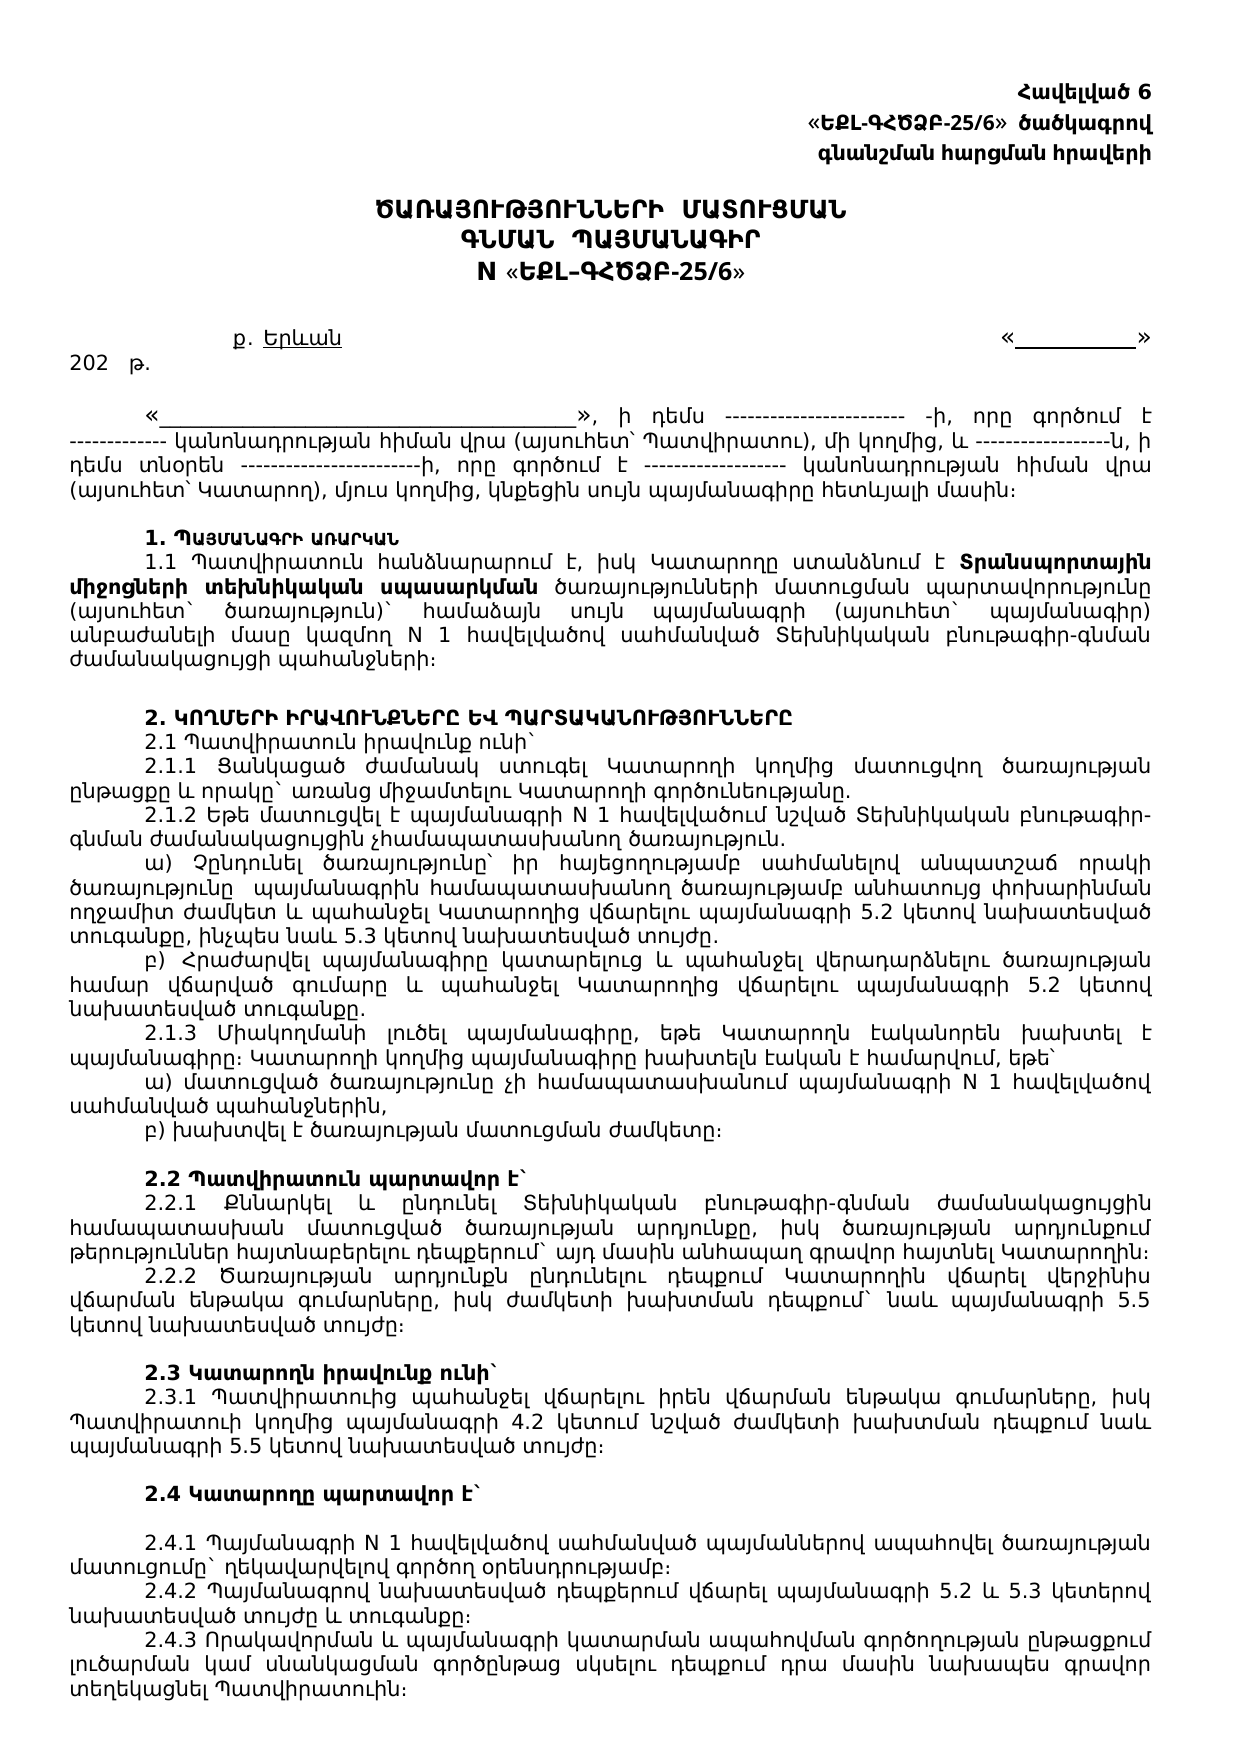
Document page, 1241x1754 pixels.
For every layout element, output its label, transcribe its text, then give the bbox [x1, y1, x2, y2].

text 1.1 Պատվիրատուն հանձնարարում է, իսկ Կատարողը ստանձնում է Տրանսպորտային միջոցների տեխնիկական սպասարկման ծառայությունների մատուցման պարտավորությունը (այսուհետ` ծառայություն)` համաձայն սույն պայմանագրի (այսուհետ` պայմանագիր) անբաժանելի մասը կազմող N 1 հավելվածով սահմանված Տեխնիկական բնութագիր-գնման ժամանակացույցի պահանջների։ [69, 550, 1152, 672]
text 2.1.2 Եթե մատուցվել է պայմանագրի N 1 հավելվածում նշված Տեխնիկական բնութագիր-գնման ժամանակացույցին չհամապատասխանող ծառայություն. [69, 803, 1152, 851]
text «________________________________________», ի դեմս ------------------------ -ի, որը գործում է ------------- կանոնադրության հիման վրա (այսուհետ՝ Պատվիրատու), մի կողմից, և ------------------ն, ի դեմս տնօրեն ------------------------ի, որը գործում է ------------------- կանոնադրության հիման վրա (այսուհետ՝ Կատարող), մյուս կողմից, կնքեցին սույն պայմանագիրը հետևյալի մասին։ [69, 400, 1152, 502]
text 2.4.1 Պայմանագրի N 1 հավելվածով սահմանված պայմաններով ապահովել ծառայության մատուցումը` ղեկավարվելով գործող օրենսդրությամբ։ [69, 1531, 1152, 1579]
text բ) խախտվել է ծառայության մատուցման ժամկետը։ [69, 1118, 1152, 1143]
text «ԵՔԼ-ԳՀԾՁԲ-25/6» ծածկագրով [69, 104, 1152, 138]
text 2.2 Պատվիրատուն պարտավոր է` [69, 1167, 1152, 1191]
text 2.1.3 Միակողմանի լուծել պայմանագիրը, եթե Կատարողն էականորեն խախտել է պայմանագիրը։ Կատարողի կողմից պայմանագիրը խախտելն էական է համարվում, եթե՝ [69, 1021, 1152, 1070]
text 2.4.3 Որակավորման և պայմանագրի կատարման ապահովման գործողության ընթացքում լուծարման կամ սնանկացման գործընթաց սկսելու դեպքում դրա մասին նախապես գրավոր տեղեկացնել Պատվիրատուին։ [69, 1628, 1152, 1701]
text Հավելված 6 [69, 80, 1152, 104]
text 2.2.2 Ծառայության արդյունքն ընդունելու դեպքում Կատարողին վճարել վերջինիս վճարման ենթակա գումարները, իսկ ժամկետի խախտման դեպքում` նաև պայմանագրի 5.5 կետով նախատեսված տույժը։ [69, 1264, 1152, 1337]
text 2.3.1 Պատվիրատուից պահանջել վճարելու իրեն վճարման ենթակա գումարները, իսկ Պատվիրատուի կողմից պայմանագրի 4.2 կետում նշված ժամկետի խախտման դեպքում նաև պայմանագրի 5.5 կետով նախատեսված տույժը։ [69, 1385, 1152, 1458]
text ք. Երևան « » 202 թ. [69, 322, 1152, 376]
text ա) Չընդունել ծառայությունը՝ իր հայեցողությամբ սահմանելով անպատշաճ որակի ծառայությունը պայմանագրին համապատասխանող ծառայությամբ անհատույց փոխարինման ողջամիտ ժամկետ և պահանջել Կատարողից վճարելու պայմանագրի 5.2 կետով նախատեսված տուգանքը, ինչպես նաև 5.3 կետով նախատեսված տույժը. [69, 851, 1152, 948]
text բ) Հրաժարվել պայմանագիրը կատարելուց և պահանջել վերադարձնելու ծառայության համար վճարված գումարը և պահանջել Կատարողից վճարելու պայմանագրի 5.2 կետով նախատեսված տուգանքը. [69, 948, 1152, 1021]
text 2.1 Պատվիրատուն իրավունք ունի` [69, 730, 1152, 754]
text 2.1.1 Ցանկացած ժամանակ ստուգել Կատարողի կողմից մատուցվող ծառայության ընթացքը և որակը` առանց միջամտելու Կատարողի գործունեությանը. [69, 754, 1152, 803]
text ԳՆՄԱՆ ՊԱՅՄԱՆԱԳԻՐ [54, 225, 1152, 254]
text 2.4 Կատարողը պարտավոր է` [69, 1482, 1152, 1507]
text ա) մատուցված ծառայությունը չի համապատասխանում պայմանագրի N 1 հավելվածով սահմանված պահանջներին, [69, 1070, 1152, 1118]
text 1. Պայմանագրի առարկան [69, 526, 1152, 550]
text 2.2.1 Քննարկել և ընդունել Տեխնիկական բնութագիր-գնման ժամանակացույցին համապատասխան մատուցված ծառայության արդյունքը, իսկ ծառայության արդյունքում թերություններ հայտնաբերելու դեպքերում` այդ մասին անհապաղ գրավոր հայտնել Կատարողին։ [69, 1191, 1152, 1264]
text 2.3 Կատարողն իրավունք ունի` [69, 1361, 1152, 1385]
text ԾԱՌԱՅՈՒԹՅՈՒՆՆԵՐԻ ՄԱՏՈՒՑՄԱՆ [54, 196, 1152, 225]
text 2. ԿՈՂՄԵՐԻ ԻՐԱՎՈՒՆՔՆԵՐԸ ԵՎ ՊԱՐՏԱԿԱՆՈՒԹՅՈՒՆՆԵՐԸ [69, 706, 1152, 730]
text գնանշման հարցման հրավերի [69, 138, 1152, 167]
text N «ԵՔԼ–ԳՀԾՁԲ-25/6» [54, 254, 1152, 288]
text 2.4.2 Պայմանագրով նախատեսված դեպքերում վճարել պայմանագրի 5.2 և 5.3 կետերով նախատեսված տույժը և տուգանքը։ [69, 1579, 1152, 1628]
